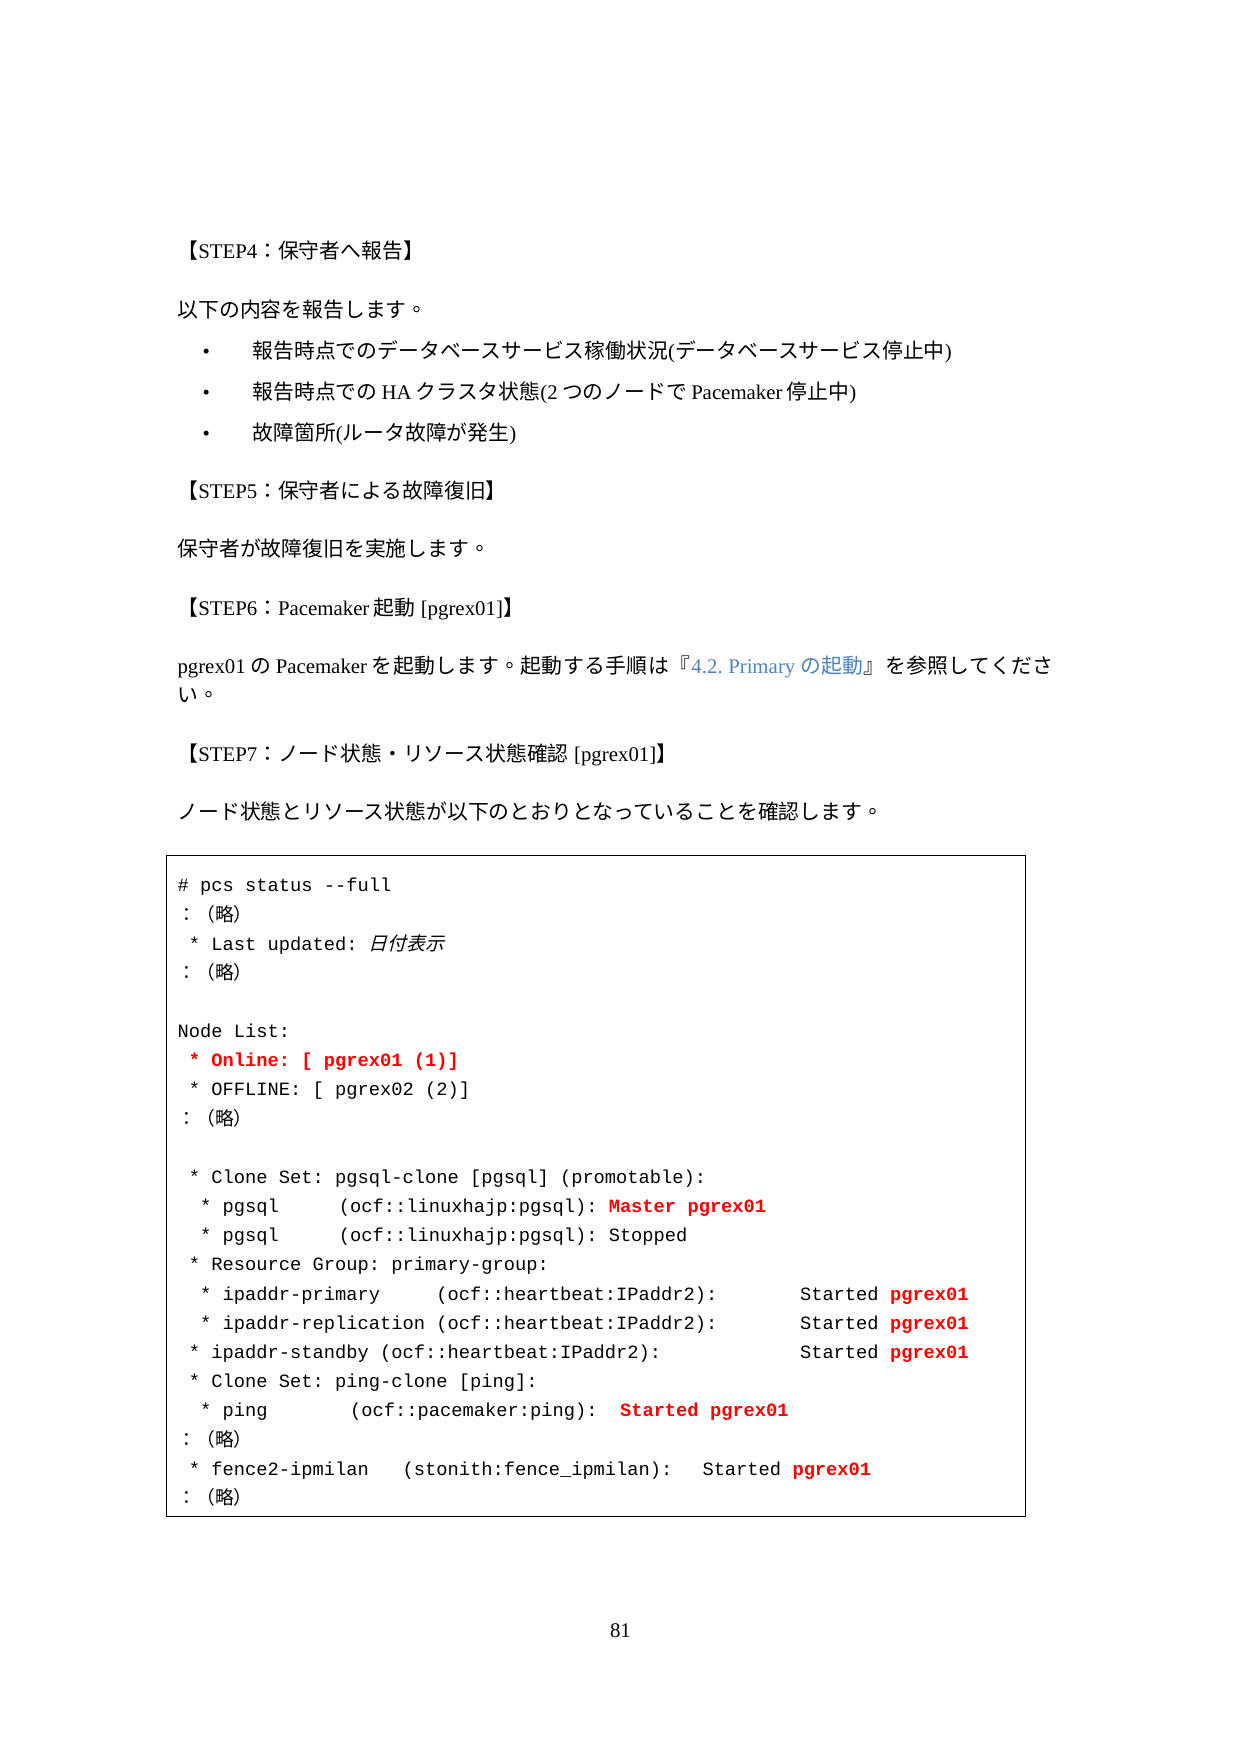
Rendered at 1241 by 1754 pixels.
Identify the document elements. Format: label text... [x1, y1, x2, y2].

text 【STEP5：保守者による故障復旧】 [177, 475, 1054, 504]
text pgrex01のPacemakerを起動します。起動する手順は『4.2. Primaryの起動』を参照してください。 [177, 650, 1054, 709]
text 【STEP6：Pacemaker起動 [pgrex01]】 [177, 592, 1054, 621]
list 報告時点でのデータベースサービス稼働状況(データベースサービス停止中) [202, 336, 1063, 364]
list 故障箇所(ルータ故障が発生) [202, 418, 1063, 446]
table_header # pcs status --full ：（略） * Last updated: 日付表示 ：（略） Node List: * Online: [ pgrex01 (1)] * OFFLINE: [ pgrex02 (2)] ：（略） * Clone Set: pgsql-clone [pgsql] (promotable): * pgsql (ocf::linuxhajp:pgsql): Master pgrex01 * pgsql (ocf::linuxhajp:pgsql): Stopped * Resource Group: primary-group: * ipaddr-primary (ocf::heartbeat:IPaddr2): Started pgrex01 * ipaddr-replication (ocf::heartbeat:IPaddr2): Started pgrex01 * ipaddr-standby (ocf::heartbeat:IPaddr2): Started pgrex01 * Clone Set: ping-clone [ping]: * ping (ocf::pacemaker:ping): Started pgrex01 ：（略） * fence2-ipmilan (stonith:fence_ipmilan): Started pgrex01 ：（略） [167, 856, 1025, 1516]
list 報告時点でのHAクラスタ状態(2つのノードでPacemaker停止中) [202, 377, 1063, 405]
text 保守者が故障復旧を実施します。 [177, 534, 1054, 563]
text 以下の内容を報告します。 [177, 294, 1054, 323]
text ノード状態とリソース状態が以下のとおりとなっていることを確認します。 [177, 796, 1054, 825]
text 【STEP4：保守者へ報告】 [177, 236, 1054, 265]
text 【STEP7：ノード状態・リソース状態確認 [pgrex01]】 [177, 738, 1054, 767]
